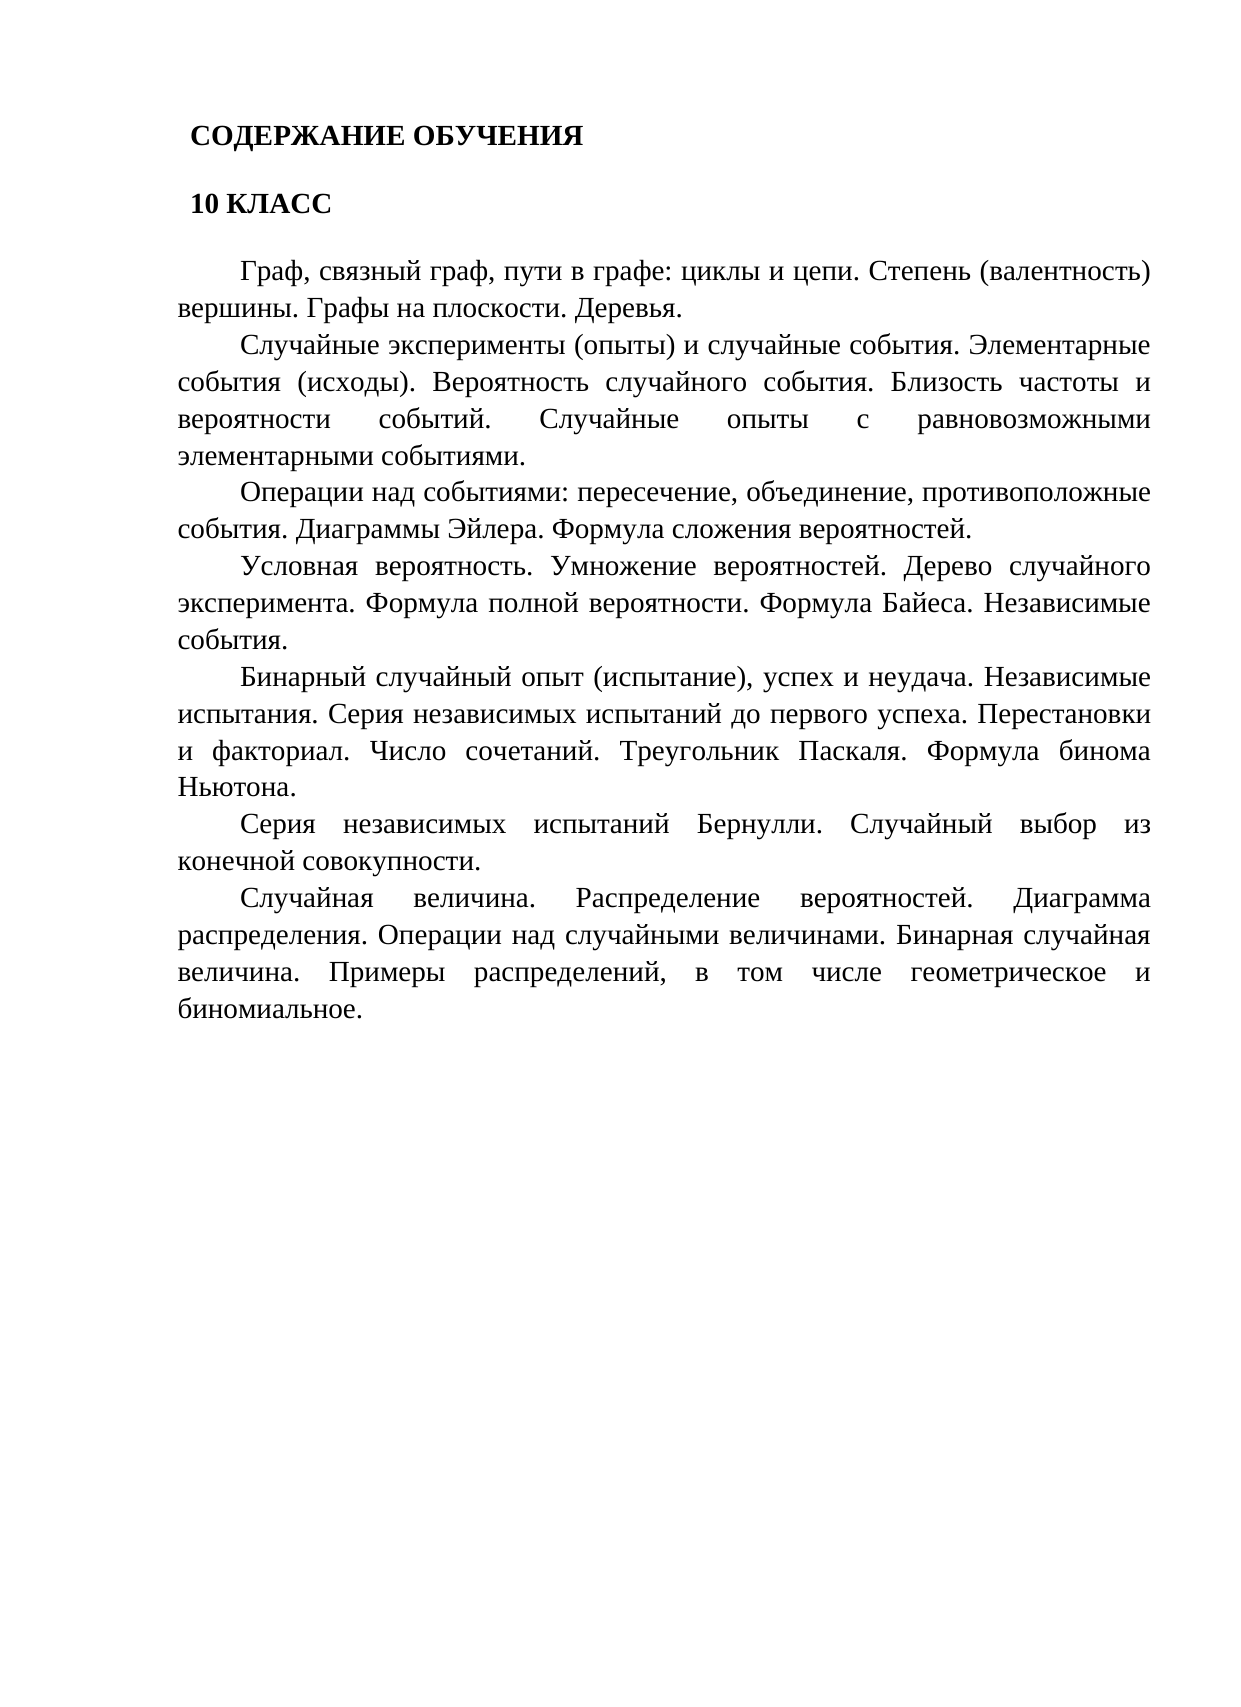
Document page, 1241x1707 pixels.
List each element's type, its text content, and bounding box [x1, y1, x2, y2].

text Случайная величина. Распределение вероятностей. Диаграмма распределения. Операции над случайными величинами. Бинарная случайная величина. Примеры распределений, в том числе геометрическое и биномиальное. [177, 880, 1152, 1024]
text Операции над событиями: пересечение, объединение, противоположные события. Диаграммы Эйлера. Формула сложения вероятностей. [177, 474, 1152, 545]
text Серия независимых испытаний Бернулли. Случайный выбор из конечной совокупности. [177, 806, 1152, 877]
text Граф, связный граф, пути в графе: циклы и цепи. Степень (валентность) вершины. Графы на плоскости. Деревья. [177, 253, 1152, 324]
text Случайные эксперименты (опыты) и случайные события. Элементарные события (исходы). Вероятность случайного события. Близость частоты и вероятности событий. Случайные опыты с равновозможными элементарными событиями. [177, 327, 1152, 471]
text СОДЕРЖАНИЕ ОБУЧЕНИЯ [190, 118, 1152, 152]
text Бинарный случайный опыт (испытание), успех и неудача. Независимые испытания. Серия независимых испытаний до первого успеха. Перестановки и факториал. Число сочетаний. Треугольник Паскаля. Формула бинома Ньютона. [177, 659, 1152, 803]
text 10 КЛАСС [190, 186, 1152, 219]
text Условная вероятность. Умножение вероятностей. Дерево случайного эксперимента. Формула полной вероятности. Формула Байеса. Независимые события. [177, 548, 1152, 656]
